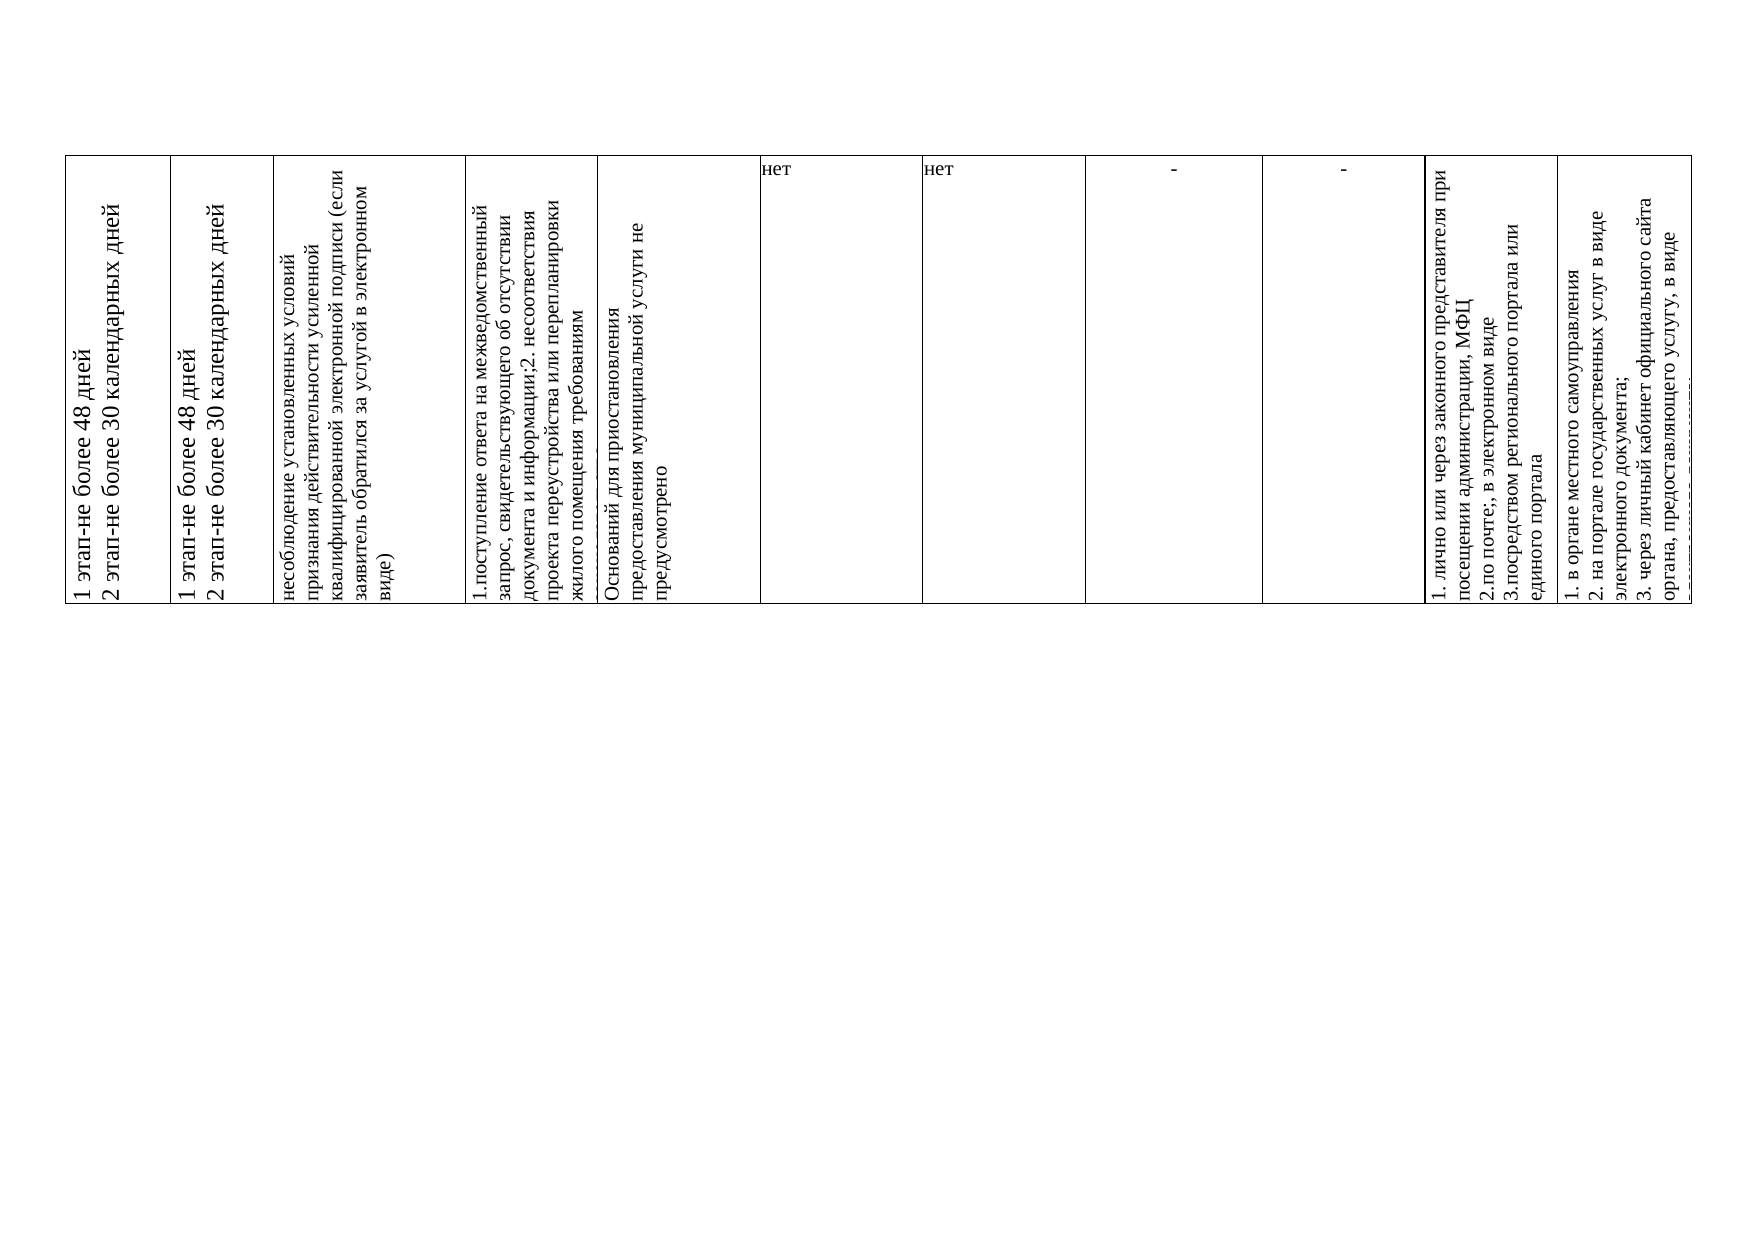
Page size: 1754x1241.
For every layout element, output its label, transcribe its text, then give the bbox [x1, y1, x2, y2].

table_cell нет [923, 156, 1085, 603]
table_cell - [1263, 156, 1424, 603]
table_cell 1 этап-не более 48 дней 2 этап-не более 30 календарных дней [66, 156, 170, 603]
table_cell несоблюдение установленных условий признания действительности усиленной квалифицированной электронной подписи (если заявитель обратился за услугой в электронном виде) [274, 156, 465, 603]
table_cell Оснований для приостановления предоставления муниципальной услуги не предусмотрено [598, 156, 760, 603]
table_cell 1. лично или через законного представителя при посещении администрации, МФЦ 2.по почте;, в электронном виде 3.посредством регионального портала или единого портала [1426, 156, 1557, 603]
table_cell 1 этап-не более 48 дней 2 этап-не более 30 календарных дней [171, 156, 273, 603]
table_cell - [1086, 156, 1262, 603]
table_cell 1.поступление ответа на межведомственный запрос, свидетельствующего об отсутствии документа и информации;2. несоответствия проекта переустройства или перепланировки жилого помещения требованиям законодательства [466, 156, 597, 603]
table_cell 1. в органе местного самоуправления 2. на портале государственных услуг в виде электронного документа; 3. через личный кабинет официального сайта органа, предоставляющего услугу, в виде электронного документа; 4. направление документа, подписанного электронной подписью, на адрес электронной почты; [1558, 156, 1691, 603]
table_cell нет [761, 156, 922, 603]
